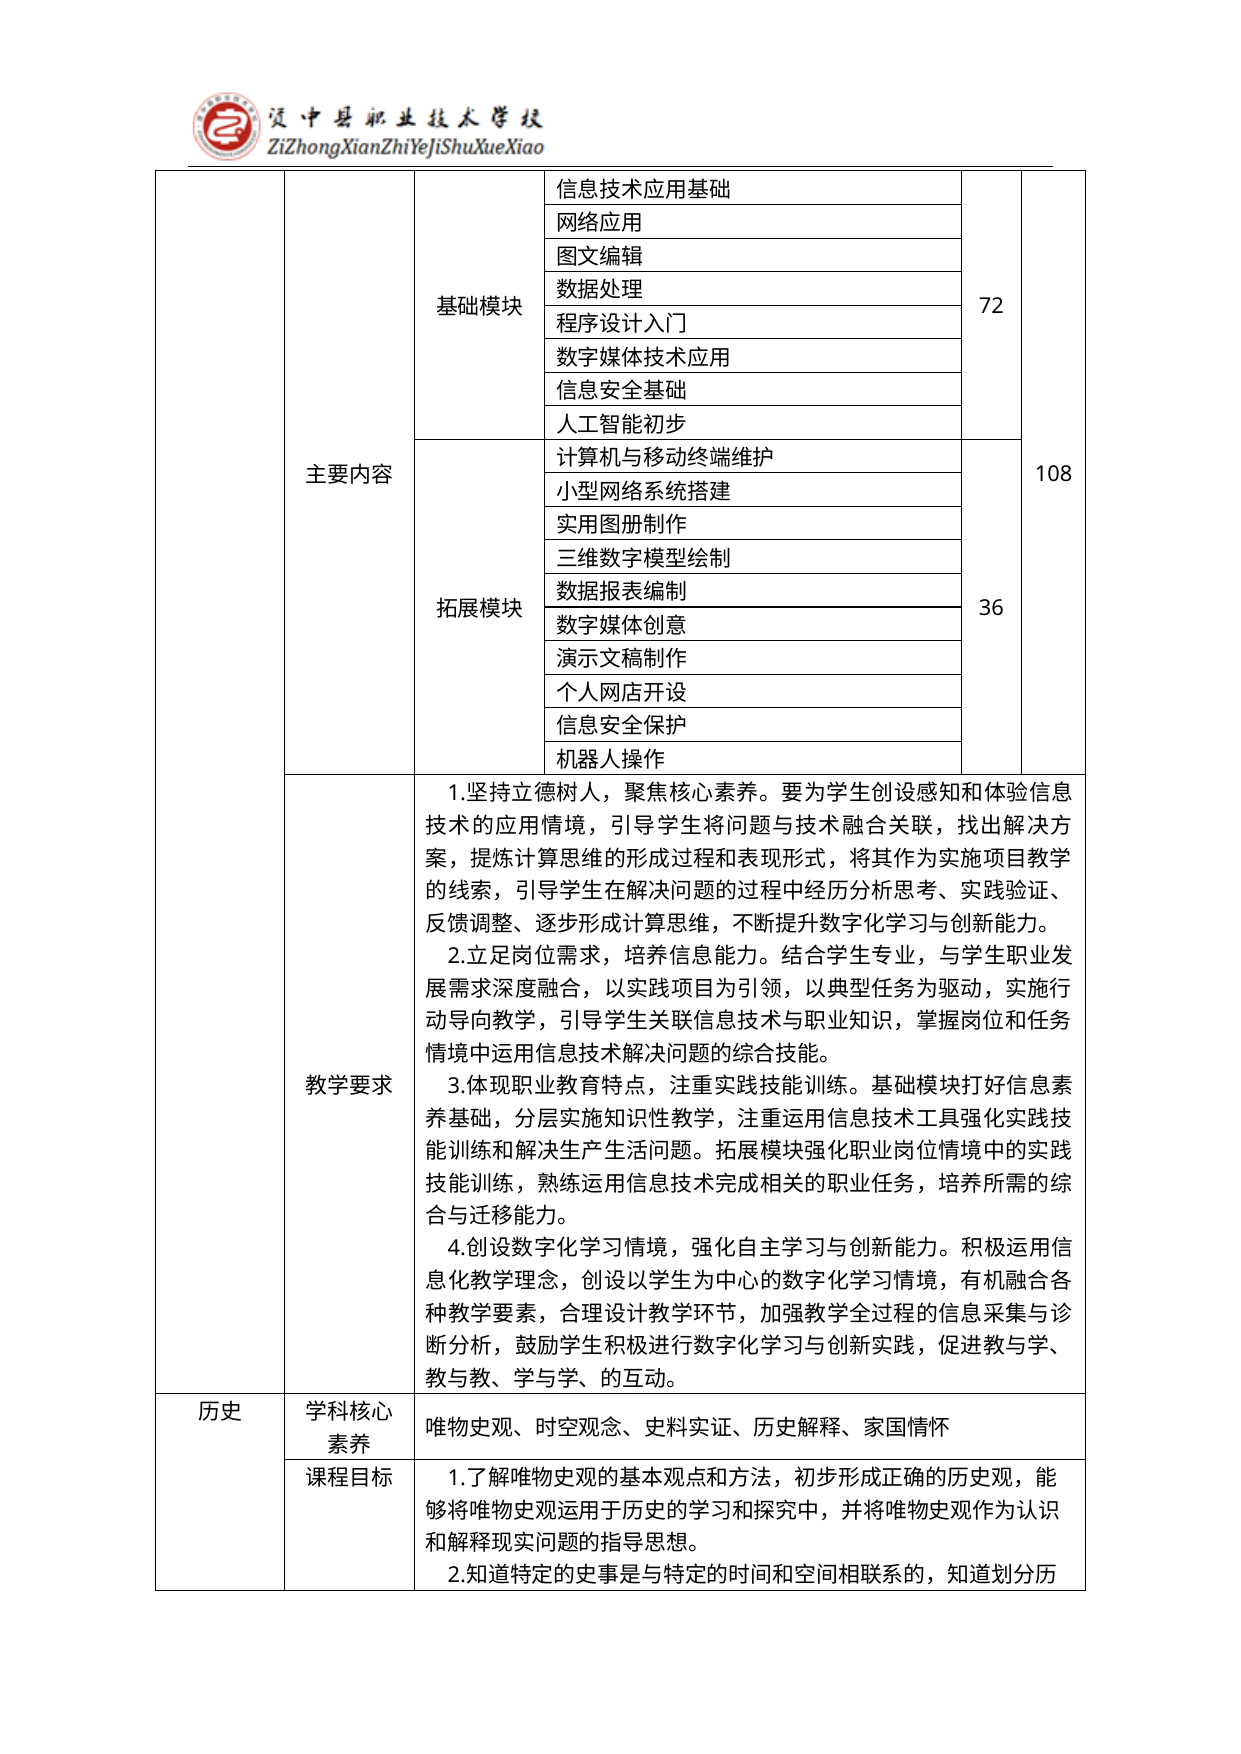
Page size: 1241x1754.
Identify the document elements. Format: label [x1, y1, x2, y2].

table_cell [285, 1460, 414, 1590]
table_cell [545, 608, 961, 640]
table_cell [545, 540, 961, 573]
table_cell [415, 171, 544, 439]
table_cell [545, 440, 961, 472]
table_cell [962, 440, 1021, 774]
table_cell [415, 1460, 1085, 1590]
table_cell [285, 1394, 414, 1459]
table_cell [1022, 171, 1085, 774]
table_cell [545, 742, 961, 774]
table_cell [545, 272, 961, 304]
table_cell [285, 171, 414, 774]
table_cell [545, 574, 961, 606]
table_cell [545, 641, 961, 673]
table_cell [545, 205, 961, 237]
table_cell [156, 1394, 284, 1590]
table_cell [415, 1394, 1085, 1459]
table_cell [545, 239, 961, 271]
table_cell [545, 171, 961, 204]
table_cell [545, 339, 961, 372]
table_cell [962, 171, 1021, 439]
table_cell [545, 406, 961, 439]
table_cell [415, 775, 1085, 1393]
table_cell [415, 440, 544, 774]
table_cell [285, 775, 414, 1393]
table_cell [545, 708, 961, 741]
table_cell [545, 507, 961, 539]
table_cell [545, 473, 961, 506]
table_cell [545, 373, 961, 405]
picture [187, 88, 550, 164]
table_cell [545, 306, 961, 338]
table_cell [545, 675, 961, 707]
